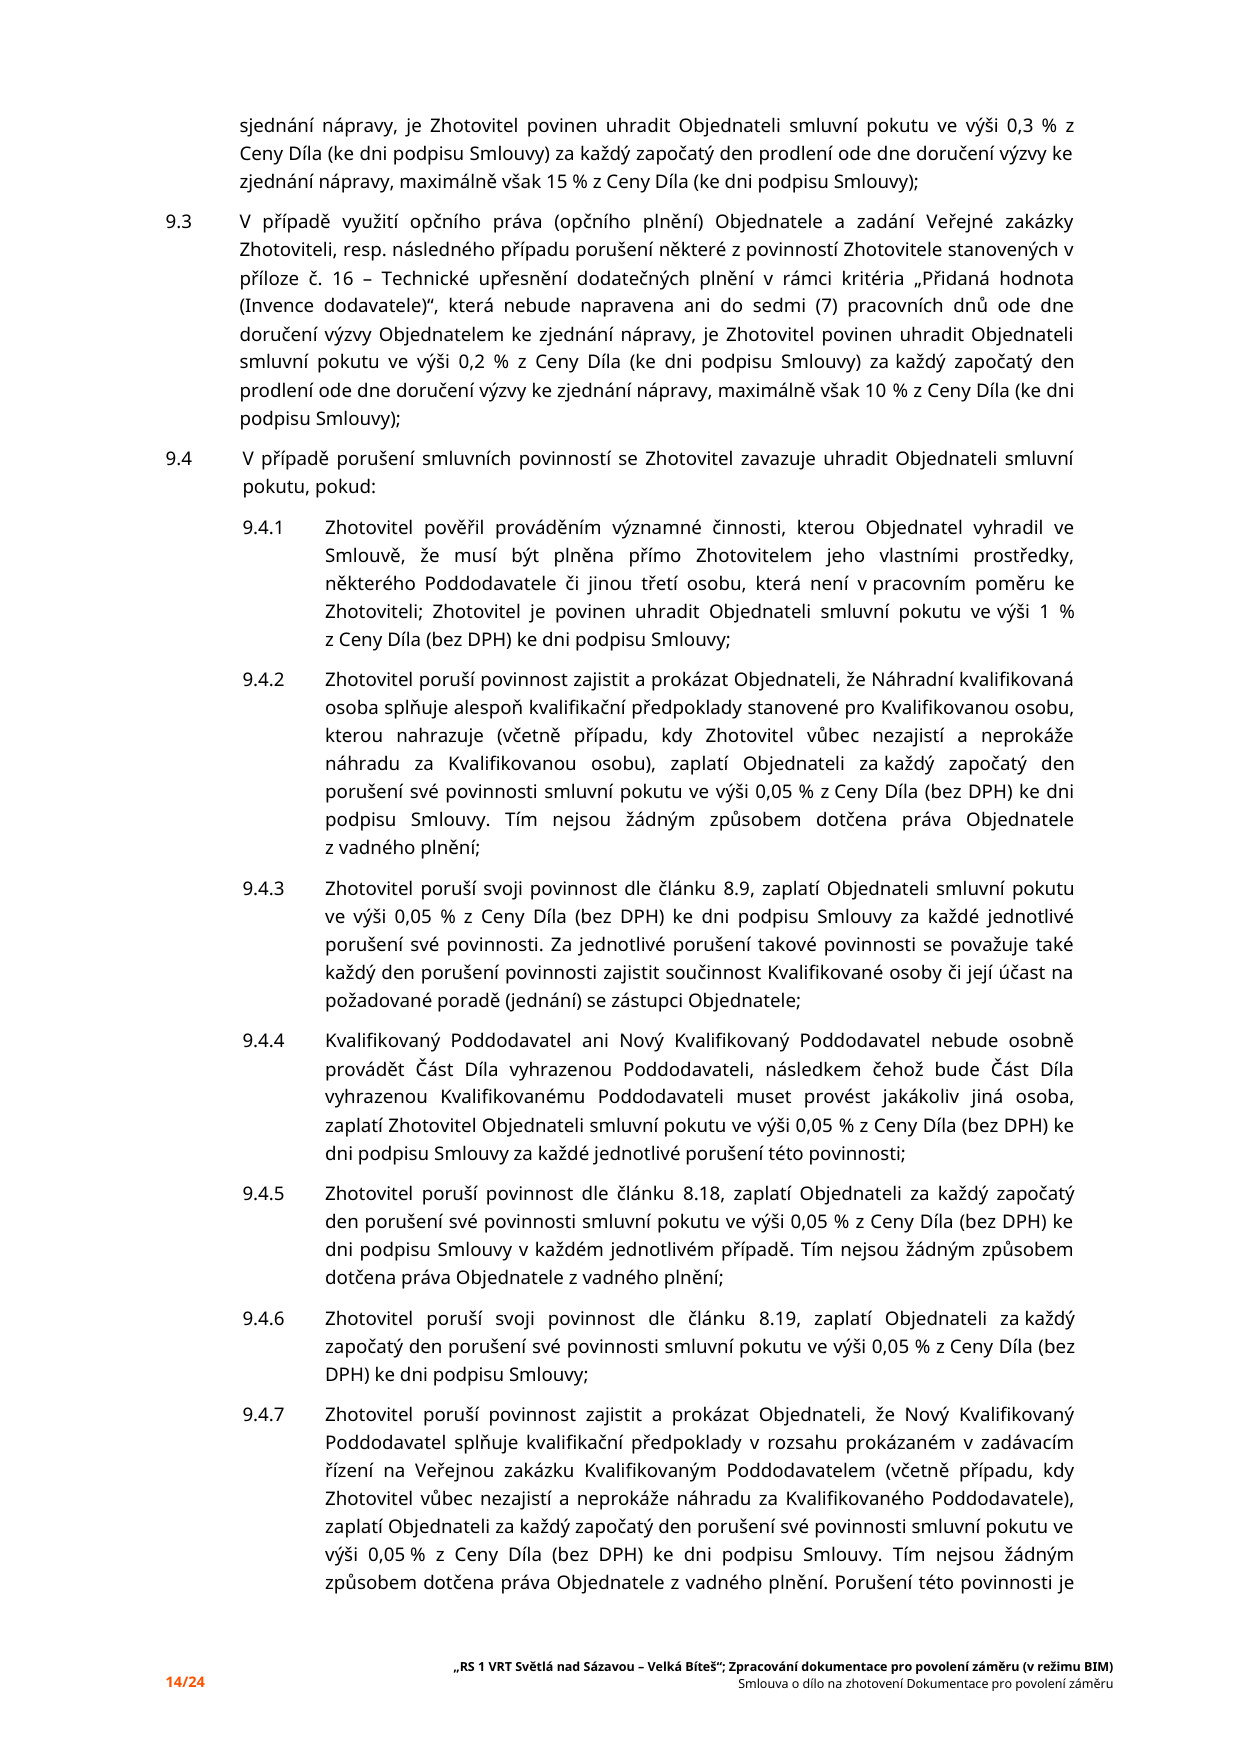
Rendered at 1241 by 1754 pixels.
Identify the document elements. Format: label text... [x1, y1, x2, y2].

text Zhotovitel poruší svoji povinnost dle článku 8.19, zaplatí Objednateli za každý započatý den porušení své povinnosti smluvní pokutu ve výši 0,05 % z Ceny Díla (bez DPH) ke dni podpisu Smlouvy; [242, 1305, 1075, 1387]
text Kvalifikovaný Poddodavatel ani Nový Kvalifikovaný Poddodavatel nebude osobně provádět Část Díla vyhrazenou Poddodavateli, následkem čehož bude Část Díla vyhrazenou Kvalifikovanému Poddodavateli muset provést jakákoliv jiná osoba, zaplatí Zhotovitel Objednateli smluvní pokutu ve výši 0,05 % z Ceny Díla (bez DPH) ke dni podpisu Smlouvy za každé jednotlivé porušení této povinnosti; [242, 1028, 1075, 1165]
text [242, 1402, 1075, 1595]
text Zhotovitel pověřil prováděním významné činnosti, kterou Objednatel vyhradil ve Smlouvě, že musí být plněna přímo Zhotovitelem jeho vlastními prostředky, některého Poddodavatele či jinou třetí osobu, která není v pracovním poměru ke Zhotoviteli; Zhotovitel je povinen uhradit Objednateli smluvní pokutu ve výši 1 % z Ceny Díla (bez DPH) ke dni podpisu Smlouvy; [242, 514, 1075, 652]
text V případě porušení smluvních povinností se Zhotovitel zavazuje uhradit Objednateli smluvní pokutu, pokud: [165, 445, 1075, 499]
text Zhotovitel poruší povinnost zajistit a prokázat Objednateli, že Náhradní kvalifikovaná osoba splňuje alespoň kvalifikační předpoklady stanovené pro Kvalifikovanou osobu, kterou nahrazuje (včetně případu, kdy Zhotovitel vůbec nezajistí a neprokáže náhradu za Kvalifikovanou osobu), zaplatí Objednateli za každý započatý den porušení své povinnosti smluvní pokutu ve výši 0,05 % z Ceny Díla (bez DPH) ke dni podpisu Smlouvy. Tím nejsou žádným způsobem dotčena práva Objednatele z vadného plnění; [242, 667, 1075, 860]
text Zhotovitel poruší svoji povinnost dle článku 8.9, zaplatí Objednateli smluvní pokutu ve výši 0,05 % z Ceny Díla (bez DPH) ke dni podpisu Smlouvy za každé jednotlivé porušení své povinnosti. Za jednotlivé porušení takové povinnosti se považuje také každý den porušení povinnosti zajistit součinnost Kvalifikované osoby či její účast na požadované poradě (jednání) se zástupci Objednatele; [242, 875, 1075, 1013]
text V případě využití opčního práva (opčního plnění) Objednatele a zadání Veřejné zakázky Zhotoviteli, resp. následného případu porušení některé z povinností Zhotovitele stanovených v příloze č. 16 – Technické upřesnění dodatečných plnění v rámci kritéria „Přidaná hodnota (Invence dodavatele)“, která nebude napravena ani do sedmi (7) pracovních dnů ode dne doručení výzvy Objednatelem ke zjednání nápravy, je Zhotovitel povinen uhradit Objednateli smluvní pokutu ve výši 0,2 % z Ceny Díla (ke dni podpisu Smlouvy) za každý započatý den prodlení ode dne doručení výzvy ke zjednání nápravy, maximálně však 10 % z Ceny Díla (ke dni podpisu Smlouvy); [165, 209, 1075, 430]
text Zhotovitel poruší povinnost dle článku 8.18, zaplatí Objednateli za každý započatý den porušení své povinnosti smluvní pokutu ve výši 0,05 % z Ceny Díla (bez DPH) ke dni podpisu Smlouvy v každém jednotlivém případě. Tím nejsou žádným způsobem dotčena práva Objednatele z vadného plnění; [242, 1180, 1075, 1290]
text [165, 112, 1075, 194]
